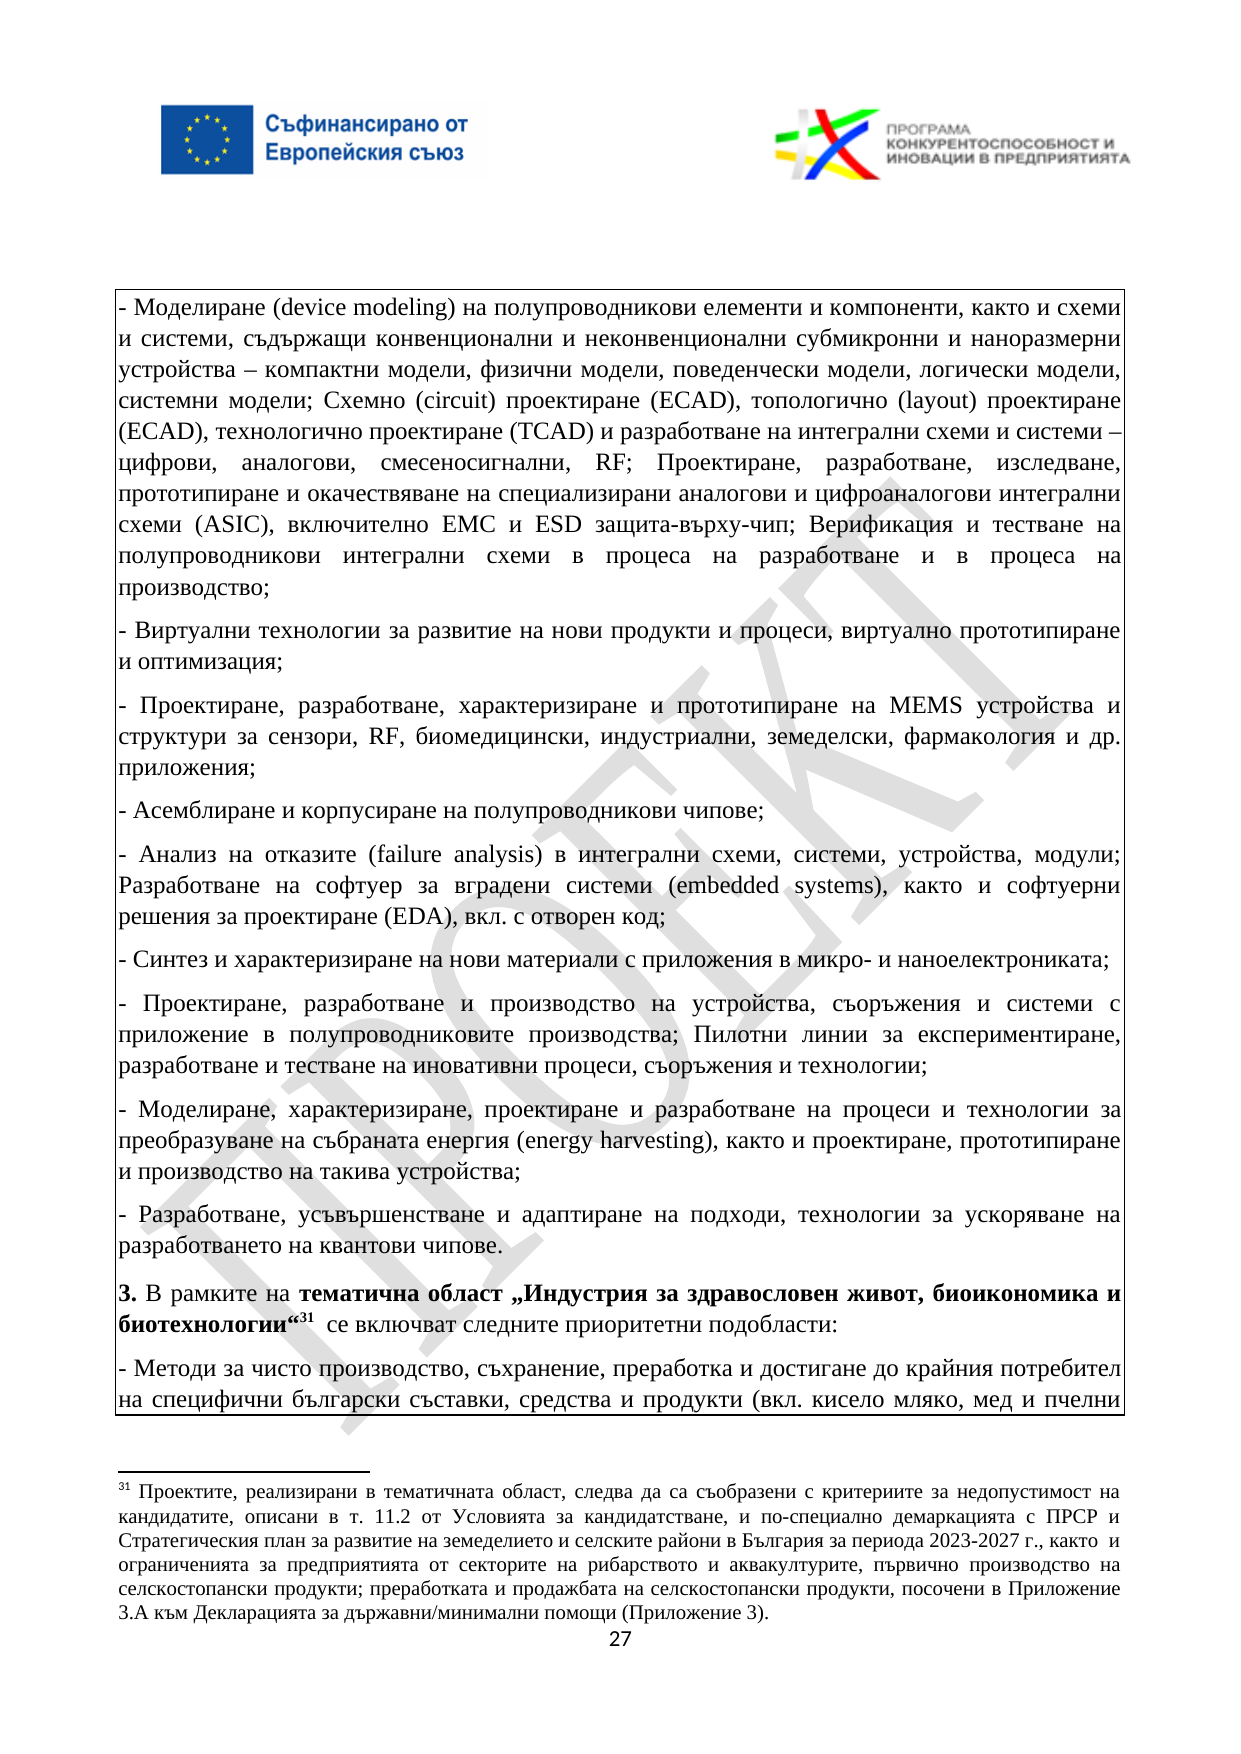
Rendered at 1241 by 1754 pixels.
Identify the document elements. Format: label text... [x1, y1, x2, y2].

text - Проектиране, разработване, характеризиране и прототипиране на MEMS устройства и структури за сензори, RF, биомедицински, индустриални, земеделски, фармакология и др. приложения; [116, 687, 1124, 781]
text 3. В рамките на тематична област „Индустрия за здравословен живот, биоикономика и биотехнологии“ се включват следните приоритетни подобласти: [116, 1275, 1124, 1338]
text - Проектиране, разработване и производство на устройства, съоръжения и системи с приложение в полупроводниковите производства; Пилотни линии за експериментиране, разработване и тестване на иновативни процеси, съоръжения и технологии; [116, 985, 1124, 1079]
text - Асемблиране и корпусиране на полупроводникови чипове; [116, 792, 1124, 824]
text - Анализ на отказите (failure analysis) в интегрални схеми, системи, устройства, модули; Разработване на софтуер за вградени системи (embedded systems), както и софтуерни решения за проектиране (EDA), вкл. с отворен код; [116, 836, 1124, 930]
text - Моделиране, характеризиране, проектиране и разработване на процеси и технологии за преобразуване на събраната енергия (energy harvesting), както и проектиране, прототипиране и производство на такива устройства; [116, 1091, 1124, 1184]
text - Моделиране (device modeling) на полупроводникови елементи и компоненти, както и схеми и системи, съдържащи конвенционални и неконвенционални субмикронни и наноразмерни устройства – компактни модели, физични модели, поведенчески модели, логически модели, системни модели; Схемно (circuit) проектиране (ECAD), топологично (layout) проектиране (ECAD), технологично проектиране (TCAD) и разработване на интегрални схеми и системи – цифрови, аналогови, смесеносигнални, RF; Проектиране, разработване, изследване, прототипиране и окачествяване на специализирани аналогови и цифроаналогови интегрални схеми (ASIC), включително EMC и ESD защита-върху-чип; Верификация и тестване на полупроводникови интегрални схеми в процеса на разработване и в процеса на производство; [116, 290, 1124, 600]
text - Синтез и характеризиране на нови материали с приложения в микро- и наноелектрониката; [116, 941, 1124, 973]
picture [157, 101, 488, 179]
text - Виртуални технологии за развитие на нови продукти и процеси, виртуално прототипиране и оптимизация; [116, 612, 1124, 675]
picture [773, 101, 1134, 189]
text - Разработване, усъвършенстване и адаптиране на подходи, технологии за ускоряване на разработването на квантови чипове. [116, 1196, 1124, 1259]
